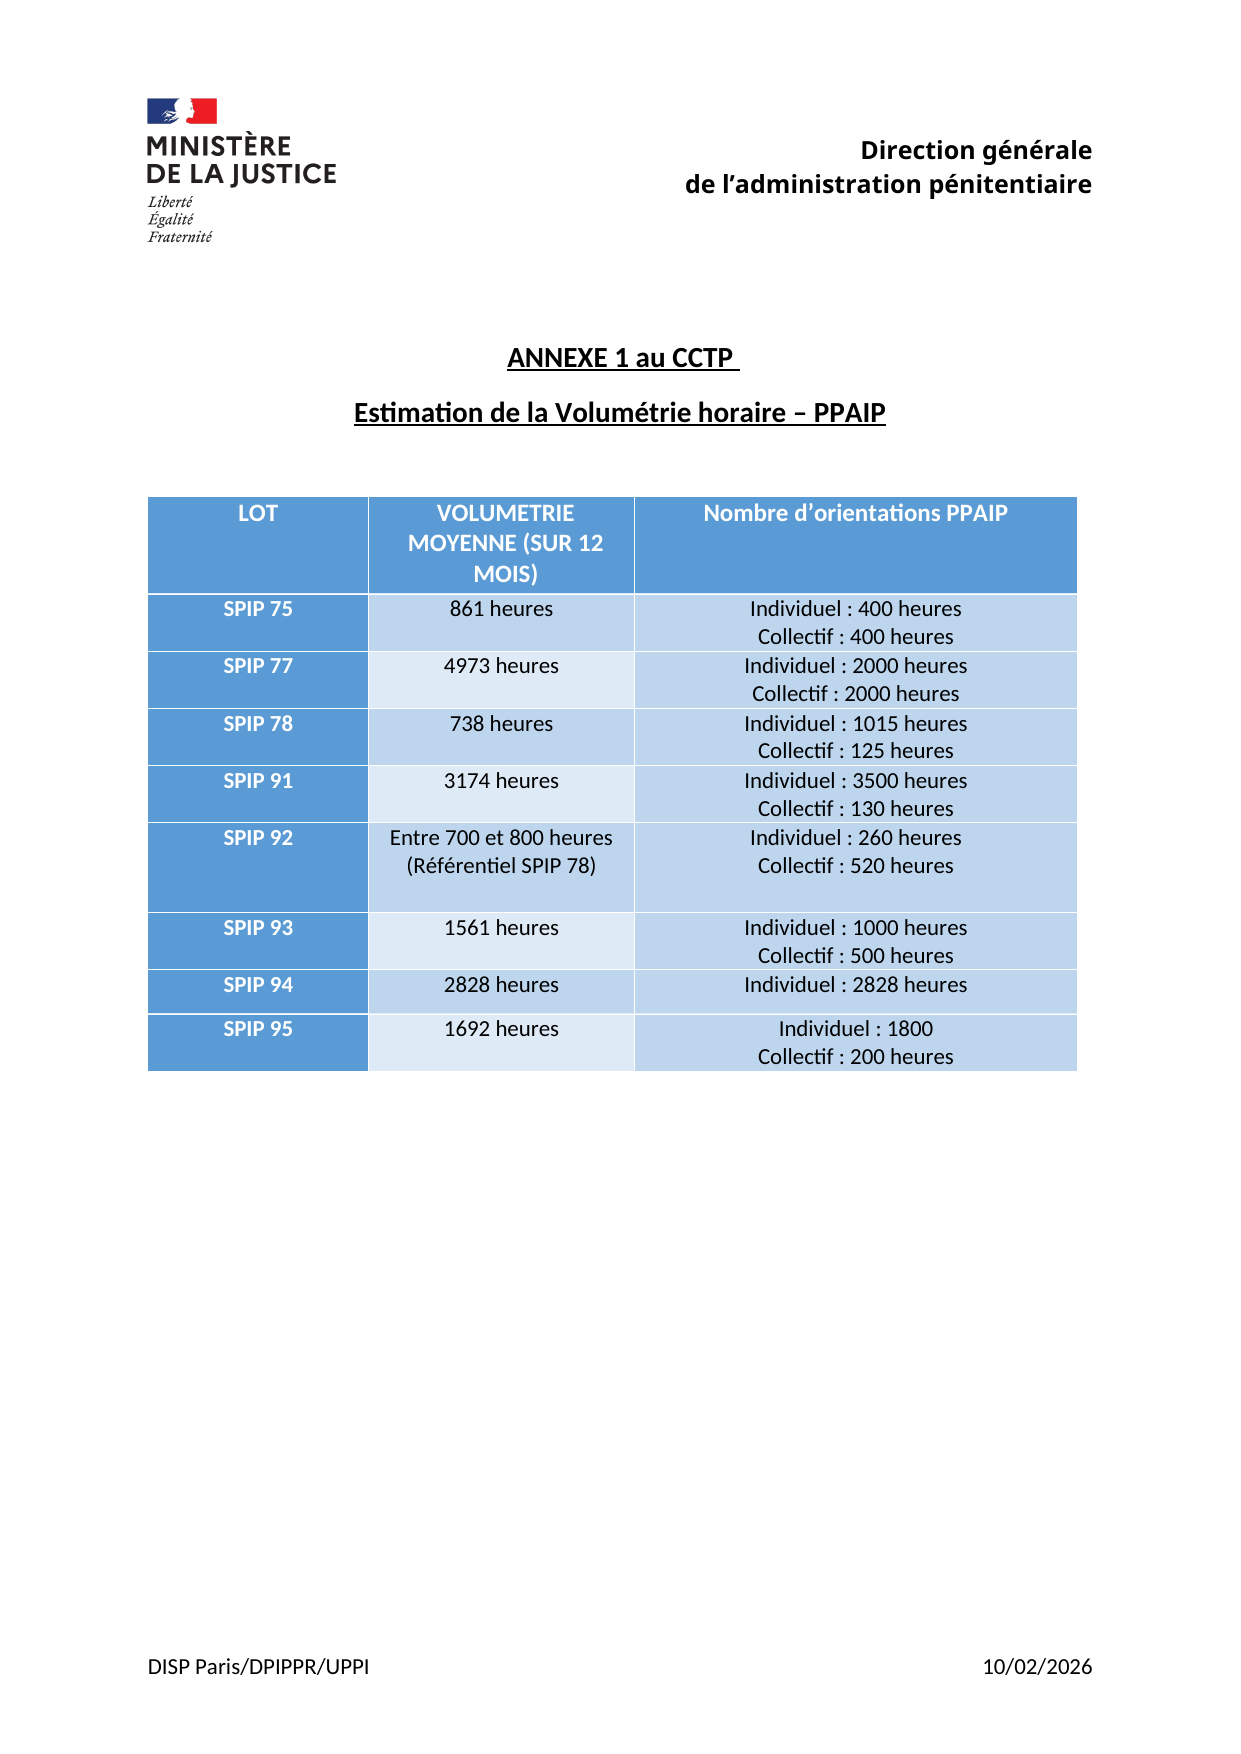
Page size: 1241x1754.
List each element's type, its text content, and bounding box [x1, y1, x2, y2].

table_cell Individuel : 2000 heures Collectif : 2000 heures [635, 652, 1077, 708]
table_cell 4973 heures [369, 652, 634, 708]
table_cell SPIP 95 [148, 1015, 368, 1071]
table_cell 3174 heures [369, 766, 634, 822]
table_cell SPIP 93 [148, 913, 368, 969]
table_header VOLUMETRIE MOYENNE (SUR 12 MOIS) [369, 497, 634, 593]
table_cell SPIP 91 [148, 766, 368, 822]
table_cell 1692 heures [369, 1015, 634, 1071]
table_header LOT [148, 497, 368, 593]
table_header Nombre d’orientations PPAIP [635, 497, 1077, 593]
table_cell Individuel : 260 heures Collectif : 520 heures [635, 823, 1077, 912]
table_cell SPIP 92 [148, 823, 368, 912]
table_cell 1561 heures [369, 913, 634, 969]
table_cell 738 heures [369, 709, 634, 765]
table_cell SPIP 94 [148, 970, 368, 1013]
text ANNEXE 1 au CCTP [148, 339, 1093, 374]
table_cell SPIP 78 [148, 709, 368, 765]
table_cell Individuel : 1015 heures Collectif : 125 heures [635, 709, 1077, 765]
table_cell Individuel : 2828 heures [635, 970, 1077, 1013]
table_cell SPIP 75 [148, 595, 368, 651]
text Estimation de la Volumétrie horaire – PPAIP [148, 394, 1093, 429]
table_cell SPIP 77 [148, 652, 368, 708]
table_cell Individuel : 1800 Collectif : 200 heures [635, 1015, 1077, 1071]
table_cell 2828 heures [369, 970, 634, 1013]
table_cell Individuel : 3500 heures Collectif : 130 heures [635, 766, 1077, 822]
table_cell Entre 700 et 800 heures (Référentiel SPIP 78) [369, 823, 634, 912]
table_cell 861 heures [369, 595, 634, 651]
table_cell Individuel : 400 heures Collectif : 400 heures [635, 595, 1077, 651]
table_cell Individuel : 1000 heures Collectif : 500 heures [635, 913, 1077, 969]
